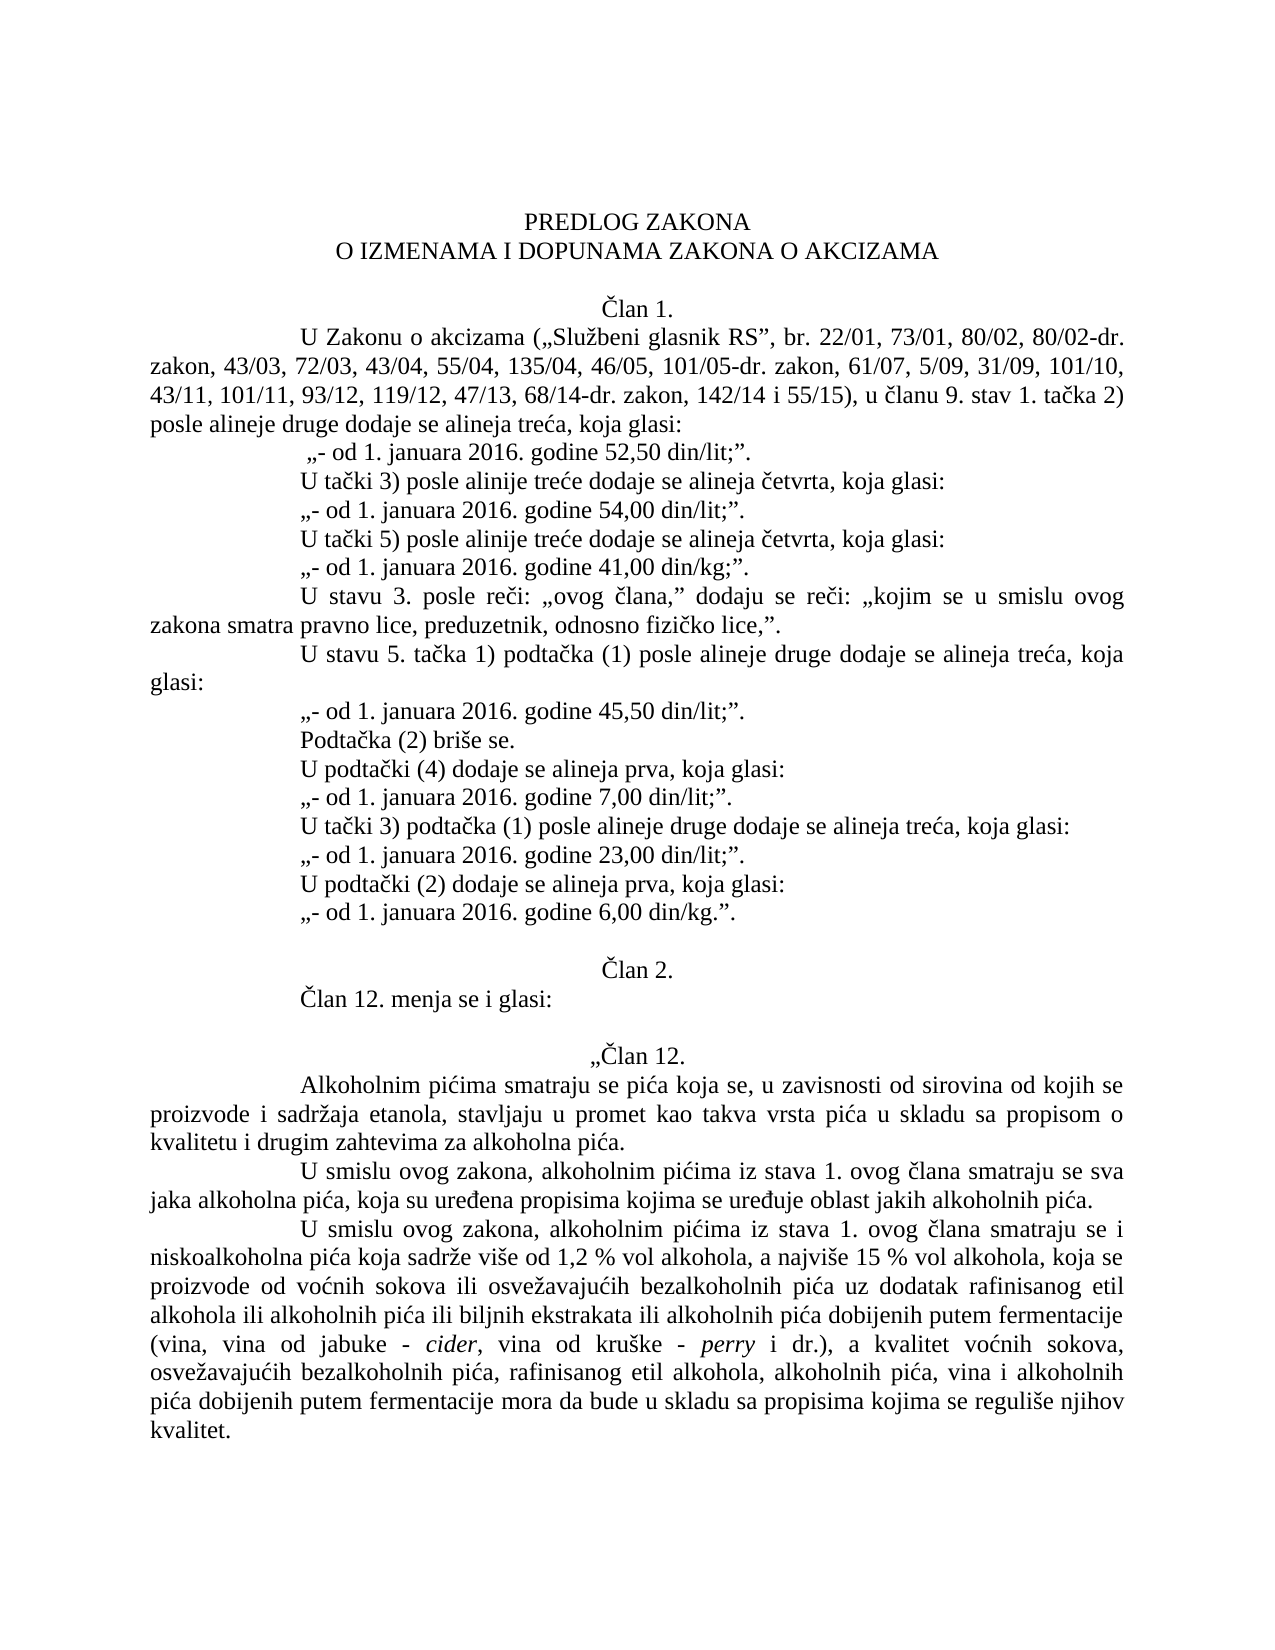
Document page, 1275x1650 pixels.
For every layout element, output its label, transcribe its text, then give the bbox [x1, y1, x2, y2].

text Podtačka (2) briše se. [150, 725, 1125, 754]
text U smislu ovog zakona, alkoholnim pićima iz stava 1. ovog člana smatraju se i niskoalkoholna pića koja sadrže više od 1,2 % vol alkohola, a najviše 15 % vol alkohola, koja se proizvode od voćnih sokova ili osvežavajućih bezalkoholnih pića uz dodatak rafinisanog etil alkohola ili alkoholnih pića ili biljnih ekstrakata ili alkoholnih pića dobijenih putem fermentacije (vina, vina od jabuke - cider, vina od kruške - perry i dr.), a kvalitet voćnih sokova, osvežavajućih bezalkoholnih pića, rafinisanog etil alkohola, alkoholnih pića, vina i alkoholnih pića dobijenih putem fermentacije mora da bude u skladu sa propisima kojima se reguliše njihov kvalitet. [150, 1214, 1125, 1444]
text U smislu ovog zakona, alkoholnim pićima iz stava 1. ovog člana smatraju se sva jaka alkoholna pića, koja su uređena propisima kojima se uređuje oblast jakih alkoholnih pića. [150, 1156, 1125, 1214]
text „Član 12. [150, 1041, 1125, 1070]
text O IZMENAMA I DOPUNAMA ZAKONA O AKCIZAMA [150, 236, 1125, 265]
text Član 2. [150, 955, 1125, 984]
text „- od 1. januara 2016. godine 7,00 din/lit;”. [150, 782, 1125, 811]
text U stavu 3. posle reči: „ovog člana,” dodaju se reči: „kojim se u smislu ovog zakona smatra pravno lice, preduzetnik, odnosno fizičko lice,”. [150, 581, 1125, 639]
text U tački 5) posle alinije treće dodaje se alineja četvrta, koja glasi: [150, 524, 1125, 552]
text „- od 1. januara 2016. godine 6,00 din/kg.”. [150, 897, 1125, 926]
text „- od 1. januara 2016. godine 45,50 din/lit;”. [150, 696, 1125, 725]
text „- od 1. januara 2016. godine 52,50 din/lit;”. [150, 437, 1125, 466]
text „- od 1. januara 2016. godine 54,00 din/lit;”. [150, 495, 1125, 524]
text PREDLOG ZAKONA [150, 207, 1125, 236]
text U Zakonu o akcizama („Službeni glasnik RS”, br. 22/01, 73/01, 80/02, 80/02-dr. zakon, 43/03, 72/03, 43/04, 55/04, 135/04, 46/05, 101/05-dr. zakon, 61/07, 5/09, 31/09, 101/10, 43/11, 101/11, 93/12, 119/12, 47/13, 68/14-dr. zakon, 142/14 i 55/15), u članu 9. stav 1. tačka 2) posle alineje druge dodaje se alineja treća, koja glasi: [150, 322, 1125, 437]
text „- od 1. januara 2016. godine 23,00 din/lit;”. [150, 840, 1125, 869]
text Član 12. menja se i glasi: [150, 984, 1125, 1012]
text Alkoholnim pićima smatraju se pića koja se, u zavisnosti od sirovina od kojih se proizvode i sadržaja etanola, stavljaju u promet kao takva vrsta pića u skladu sa propisom o kvalitetu i drugim zahtevima za alkoholna pića. [150, 1070, 1125, 1156]
text U tački 3) podtačka (1) posle alineje druge dodaje se alineja treća, koja glasi: [150, 811, 1125, 840]
text U stavu 5. tačka 1) podtačka (1) posle alineje druge dodaje se alineja treća, koja glasi: [150, 639, 1125, 696]
text Član 1. [150, 294, 1125, 322]
text „- od 1. januara 2016. godine 41,00 din/kg;”. [150, 552, 1125, 581]
text U tački 3) posle alinije treće dodaje se alineja četvrta, koja glasi: [150, 466, 1125, 495]
text U podtački (2) dodaje se alineja prva, koja glasi: [150, 869, 1125, 897]
text U podtački (4) dodaje se alineja prva, koja glasi: [150, 754, 1125, 782]
